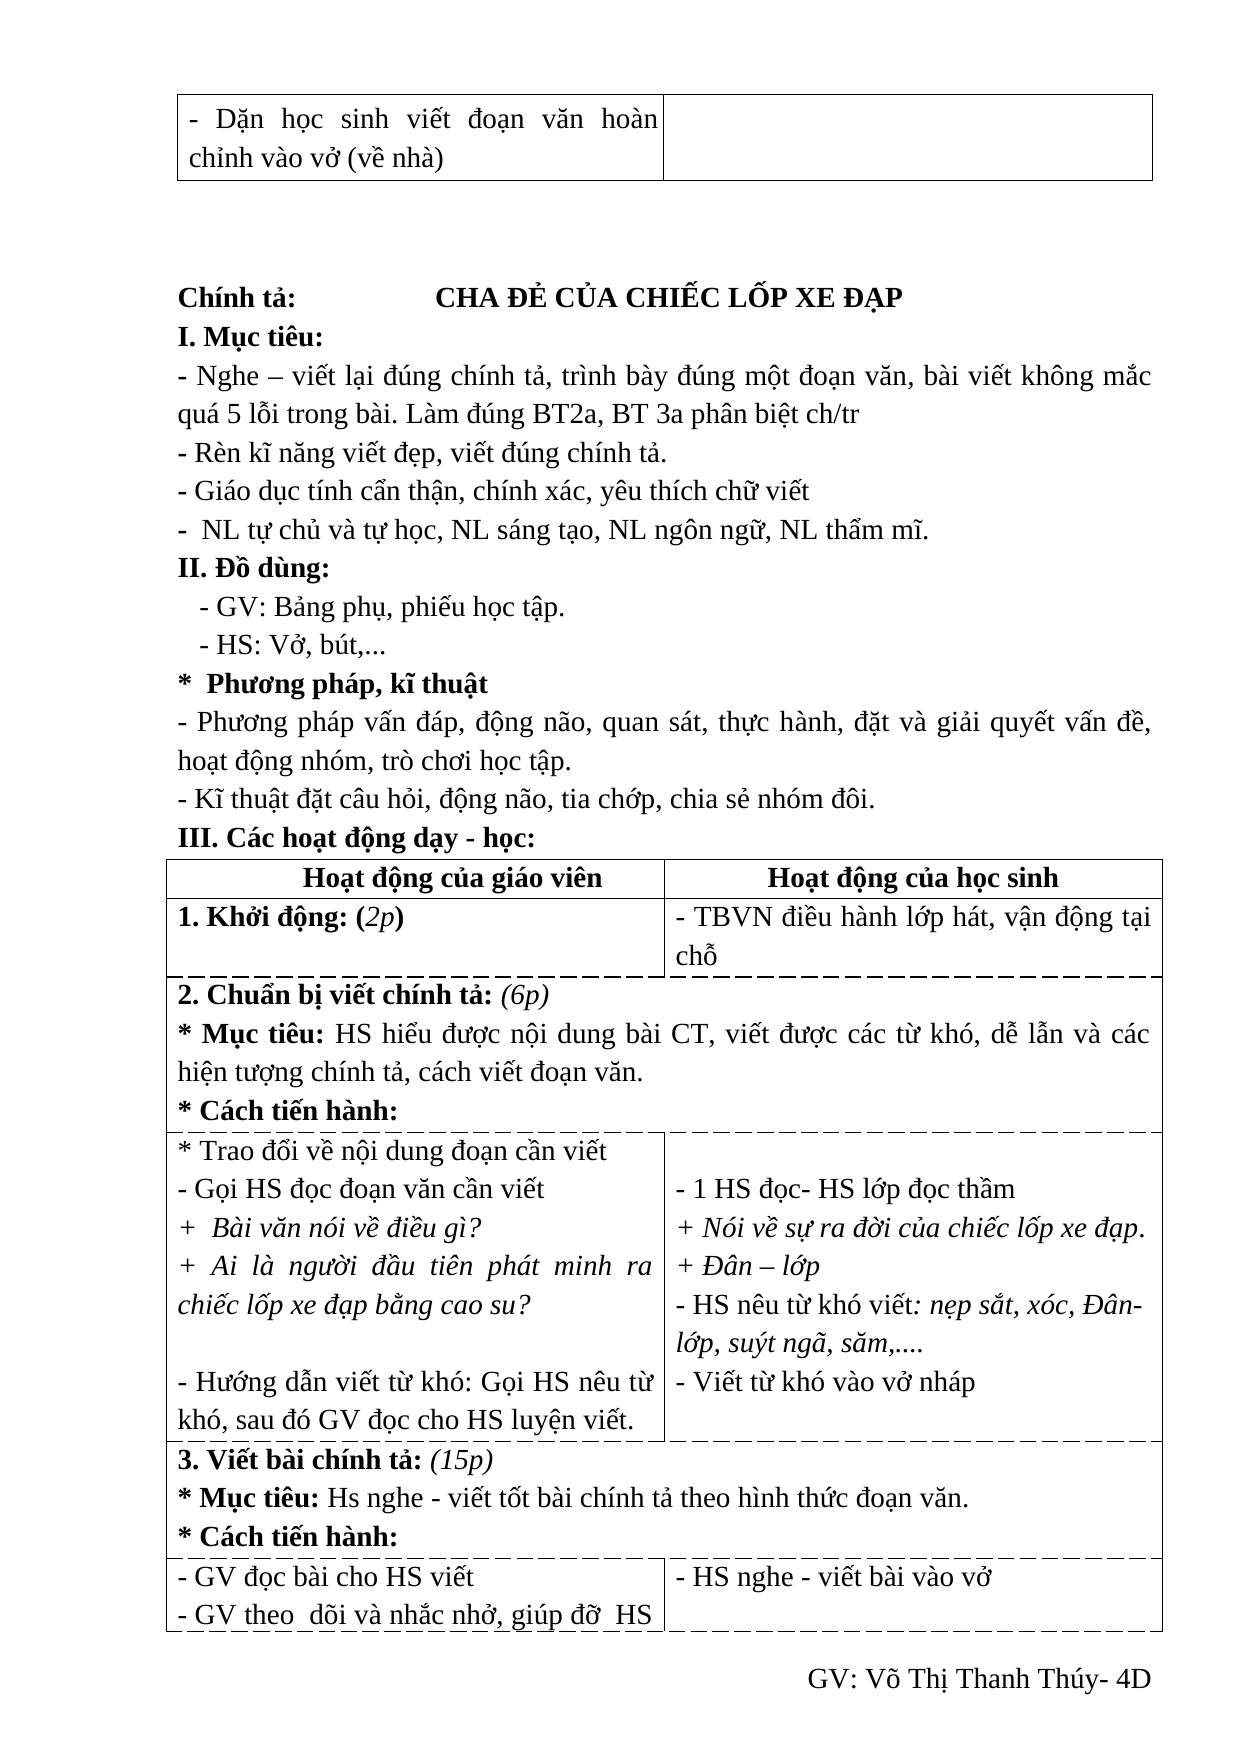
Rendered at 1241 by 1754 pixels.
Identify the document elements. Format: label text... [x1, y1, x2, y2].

table_cell - 1 HS đọc- HS lớp đọc thầm + Nói về sự ra đời của chiếc lốp xe đạp. + Đân – lớp - HS nêu từ khó viết: nẹp sắt, xóc, Đân-lớp, suýt ngã, săm,.... - Viết từ khó vào vở nháp [665, 1132, 1162, 1441]
text - Giáo dục tính cẩn thận, chính xác, yêu thích chữ viết [177, 473, 1152, 507]
text * Phương pháp, kĩ thuật [177, 666, 1152, 699]
text II. Đồ dùng: [177, 550, 1152, 584]
text Chính tả: CHA ĐẺ CỦA CHIẾC LỐP XE ĐẠP [177, 281, 1152, 314]
text - Nghe – viết lại đúng chính tả, trình bày đúng một đoạn văn, bài viết không mắc quá 5 lỗi trong bài. Làm đúng BT2a, BT 3a phân biệt ch/tr [177, 358, 1152, 430]
text - Kĩ thuật đặt câu hỏi, động não, tia chớp, chia sẻ nhóm đôi. [177, 782, 1152, 815]
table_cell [664, 95, 1152, 180]
text - Rèn kĩ năng viết đẹp, viết đúng chính tả. [177, 435, 1152, 468]
text III. Các hoạt động dạy - học: [177, 820, 1152, 854]
text - NL tự chủ và tự học, NL sáng tạo, NL ngôn ngữ, NL thẩm mĩ. [177, 512, 1152, 545]
table_cell - TBVN điều hành lớp hát, vận động tại chỗ [665, 899, 1162, 976]
text - GV: Bảng phụ, phiếu học tập. [177, 589, 1152, 622]
table_header Hoạt động của giáo viên [167, 860, 664, 898]
table_cell 3. Viết bài chính tả: (15p) * Mục tiêu: Hs nghe - viết tốt bài chính tả theo hình thức đoạn văn. * Cách tiến hành: [167, 1441, 1162, 1558]
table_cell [167, 1558, 664, 1631]
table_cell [665, 1558, 1162, 1631]
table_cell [178, 95, 663, 180]
table_cell * Trao đổi về nội dung đoạn cần viết - Gọi HS đọc đoạn văn cần viết + Bài văn nói về điều gì? + Ai là người đầu tiên phát minh ra chiếc lốp xe đạp bằng cao su? - Hướng dẫn viết từ khó: Gọi HS nêu từ khó, sau đó GV đọc cho HS luyện viết. [167, 1132, 664, 1441]
text I. Mục tiêu: [177, 319, 1152, 353]
text - HS: Vở, bút,... [177, 627, 1152, 661]
table_header Hoạt động của học sinh [665, 860, 1162, 898]
text - Phương pháp vấn đáp, động não, quan sát, thực hành, đặt và giải quyết vấn đề, hoạt động nhóm, trò chơi học tập. [177, 704, 1152, 777]
table_cell 1. Khởi động: (2p) [167, 899, 664, 976]
table_cell 2. Chuẩn bị viết chính tả: (6p) * Mục tiêu: HS hiểu được nội dung bài CT, viết được các từ khó, dễ lẫn và các hiện tượng chính tả, cách viết đoạn văn. * Cách tiến hành: [167, 976, 1162, 1132]
